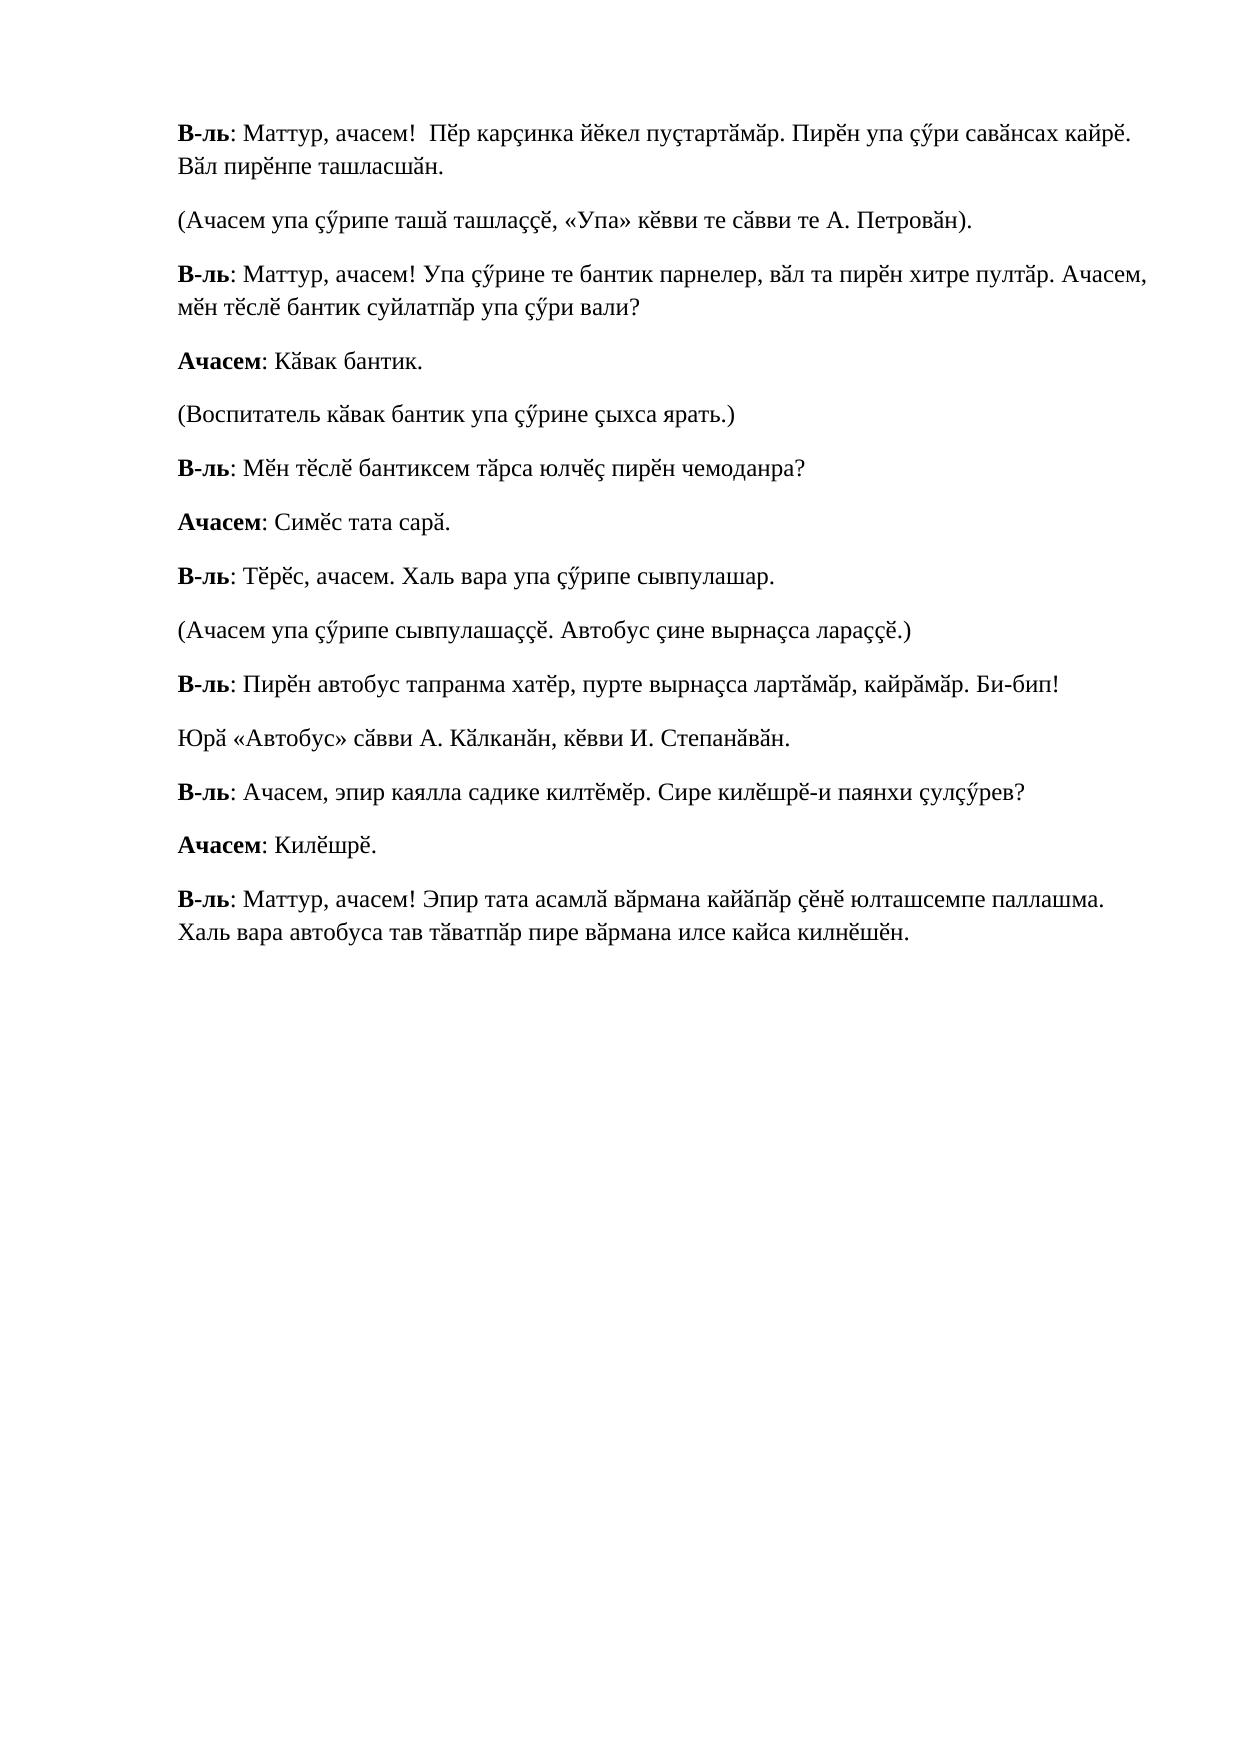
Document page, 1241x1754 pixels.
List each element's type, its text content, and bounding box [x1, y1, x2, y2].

text (Воспитатель кӑвак бантик упа çӳрине çыхса ярать.) [177, 399, 1152, 428]
text В-ль: Пирӗн автобус тапранма хатӗр, пурте вырнаçса лартӑмӑр, кайрӑмӑр. Би-бип! [177, 669, 1152, 698]
text В-ль: Мӗн тӗслӗ бантиксем тӑрса юлчӗç пирӗн чемоданра? [177, 453, 1152, 482]
text (Ачасем упа çӳрипе сывпулашаççӗ. Автобус çине вырнаçса лараççӗ.) [177, 615, 1152, 644]
text В-ль: Маттур, ачасем! Пӗр карçинка йӗкел пуçтартӑмӑр. Пирӗн упа çӳри савӑнсах кайрӗ. Вӑл пирӗнпе ташласшӑн. [177, 118, 1152, 180]
text Ачасем: Симӗс тата сарӑ. [177, 507, 1152, 536]
text (Ачасем упа çӳрипе ташӑ ташлаççӗ, «Упа» кӗвви те сӑвви те А. Петровӑн). [177, 205, 1152, 234]
text Ачасем: Кӑвак бантик. [177, 346, 1152, 374]
text Ачасем: Килӗшрӗ. [177, 830, 1152, 859]
text В-ль: Маттур, ачасем! Упа çӳрине те бантик парнелер, вӑл та пирӗн хитре пултӑр. Ачасем, мӗн тӗслӗ бантик суйлатпӑр упа çӳри вали? [177, 259, 1152, 321]
text В-ль: Маттур, ачасем! Эпир тата асамлӑ вӑрмана кайӑпӑр çӗнӗ юлташсемпе паллашма. Халь вара автобуса тав тӑватпӑр пире вӑрмана илсе кайса килнӗшӗн. [177, 884, 1152, 946]
text Юрӑ «Автобус» сӑвви А. Кӑлканӑн, кӗвви И. Степанӑвӑн. [177, 723, 1152, 751]
text В-ль: Тӗрӗс, ачасем. Халь вара упа çӳрипе сывпулашар. [177, 561, 1152, 590]
text В-ль: Ачасем, эпир каялла садике килтӗмӗр. Сире килӗшрӗ-и паянхи çулçӳрев? [177, 777, 1152, 805]
